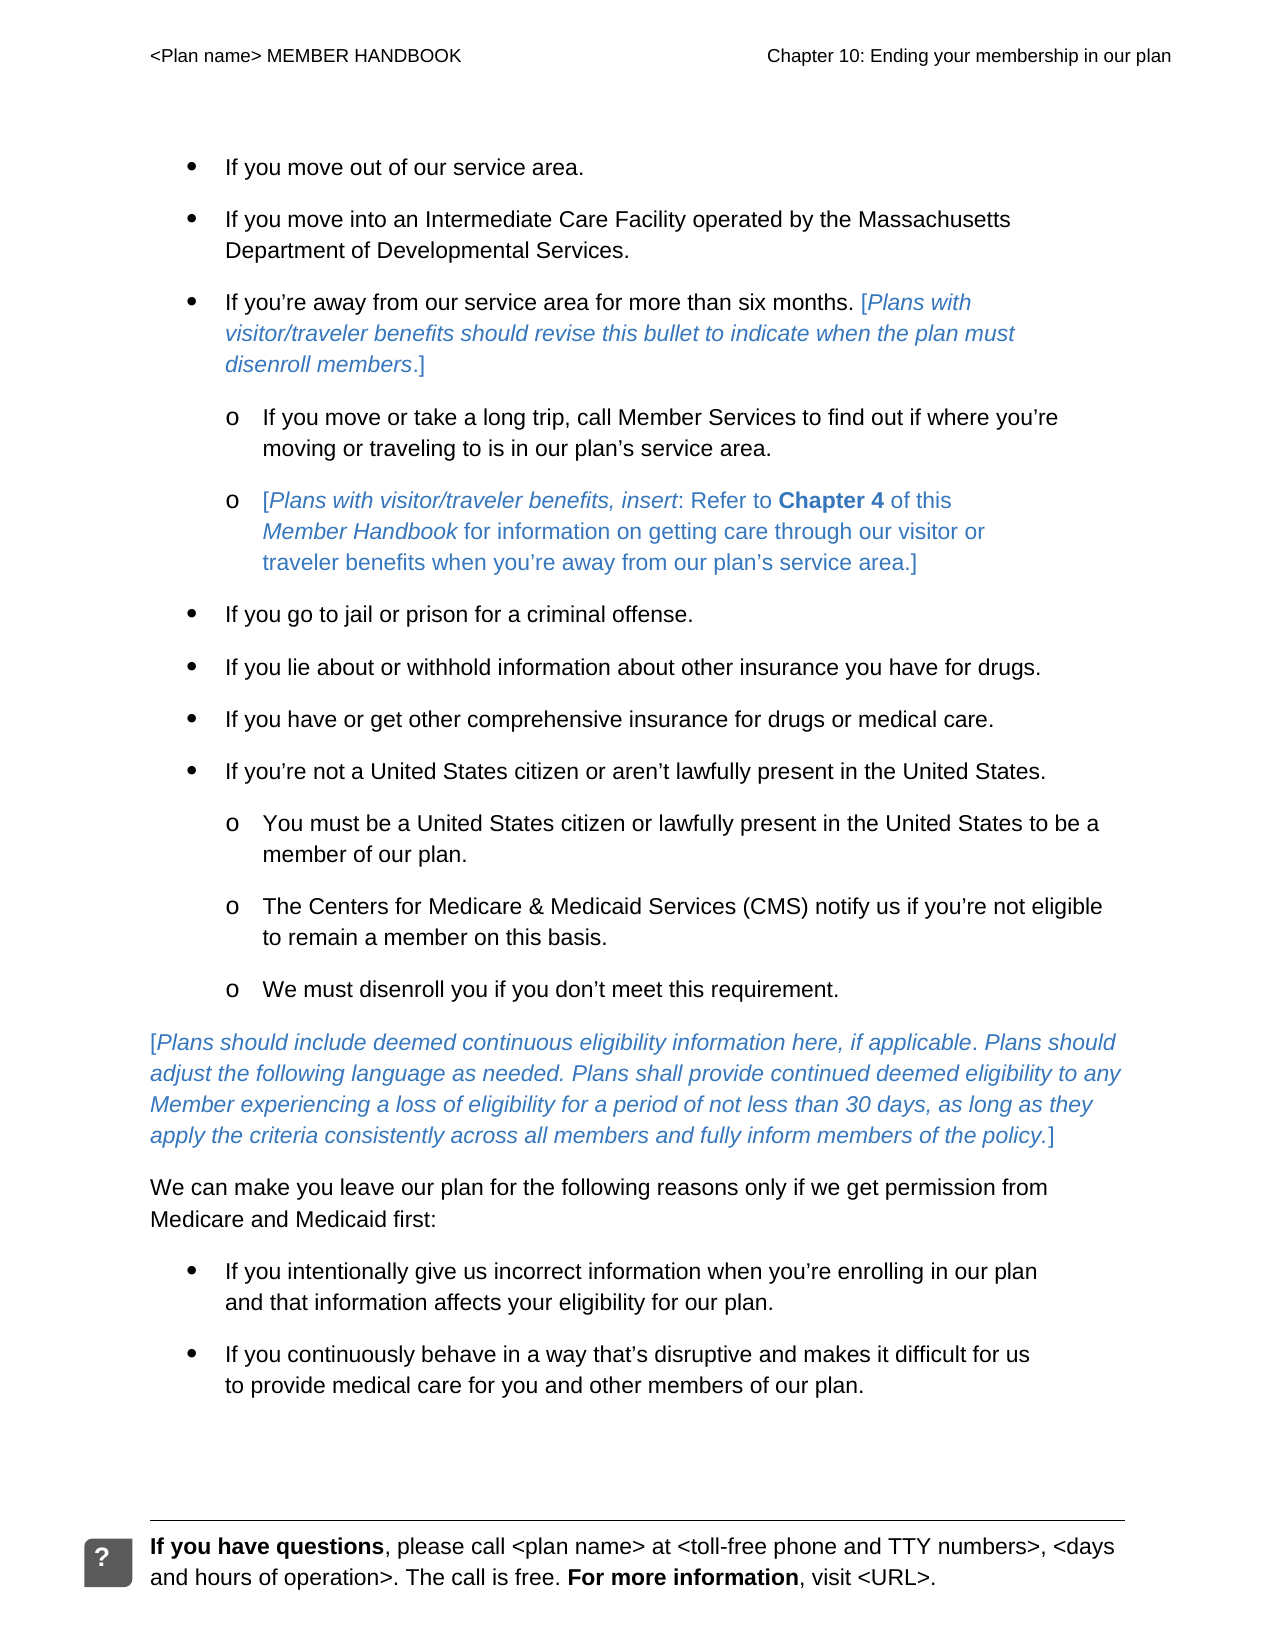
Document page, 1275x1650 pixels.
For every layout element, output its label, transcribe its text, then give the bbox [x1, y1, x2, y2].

list You must be a United States citizen or lawfully present in the United States to be a member of our plan. [225, 806, 1125, 869]
list If you move or take a long trip, call Member Services to find out if where you’re moving or traveling to is in our plan’s service area. [225, 400, 1125, 462]
list If you’re away from our service area for more than six months. [Plans with visitor/traveler benefits should revise this bullet to indicate when the plan must disenroll members.] [187, 285, 1050, 379]
list If you move into an Intermediate Care Facility operated by the Massachusetts Department of Developmental Services. [187, 202, 1125, 264]
list If you intentionally give us incorrect information when youre enrolling in our plan and that information affects your eligibility for our plan. [187, 1254, 1050, 1317]
list If you’re not a United States citizen or arent lawfully present in the United States. [187, 754, 1050, 785]
list If you move out of our service area. [187, 150, 1050, 181]
list If you go to jail or prison for a criminal offense. [187, 598, 1050, 629]
text We can make you leave our plan for the following reasons only if we get permission from Medicare and Medicaid first: [150, 1171, 1125, 1233]
list The Centers for Medicare & Medicaid Services (CMS) notify us if you’re not eligible to remain a member on this basis. [225, 889, 1125, 952]
list If you continuously behave in a way that’s disruptive and makes it difficult for us to provide medical care for you and other members of our plan. [187, 1337, 1050, 1400]
list [Plans with visitor/traveler benefits, insert: Refer to Chapter 4 of this Member Handbook for information on getting care through our visitor or traveler benefits when you’re away from our plan’s service area.] [225, 483, 1012, 577]
list We must disenroll you if you don’t meet this requirement. [225, 973, 1125, 1004]
text [n deemed continuous eligibility information here. Plans should adjust the following language as needed. Plans shall provide continued deemed eligibility to any Member experiencing a loss of eligibility for a period of not less than 30 days, as long as they apply the criteria consistently across all members and fully inform members of the policy] [150, 1025, 1125, 1150]
list If you have or get other comprehensive insurance for drugs or medical care. [187, 702, 1125, 733]
list If you lie about or withhold information about other insurance you have for drugs. [187, 650, 1050, 681]
